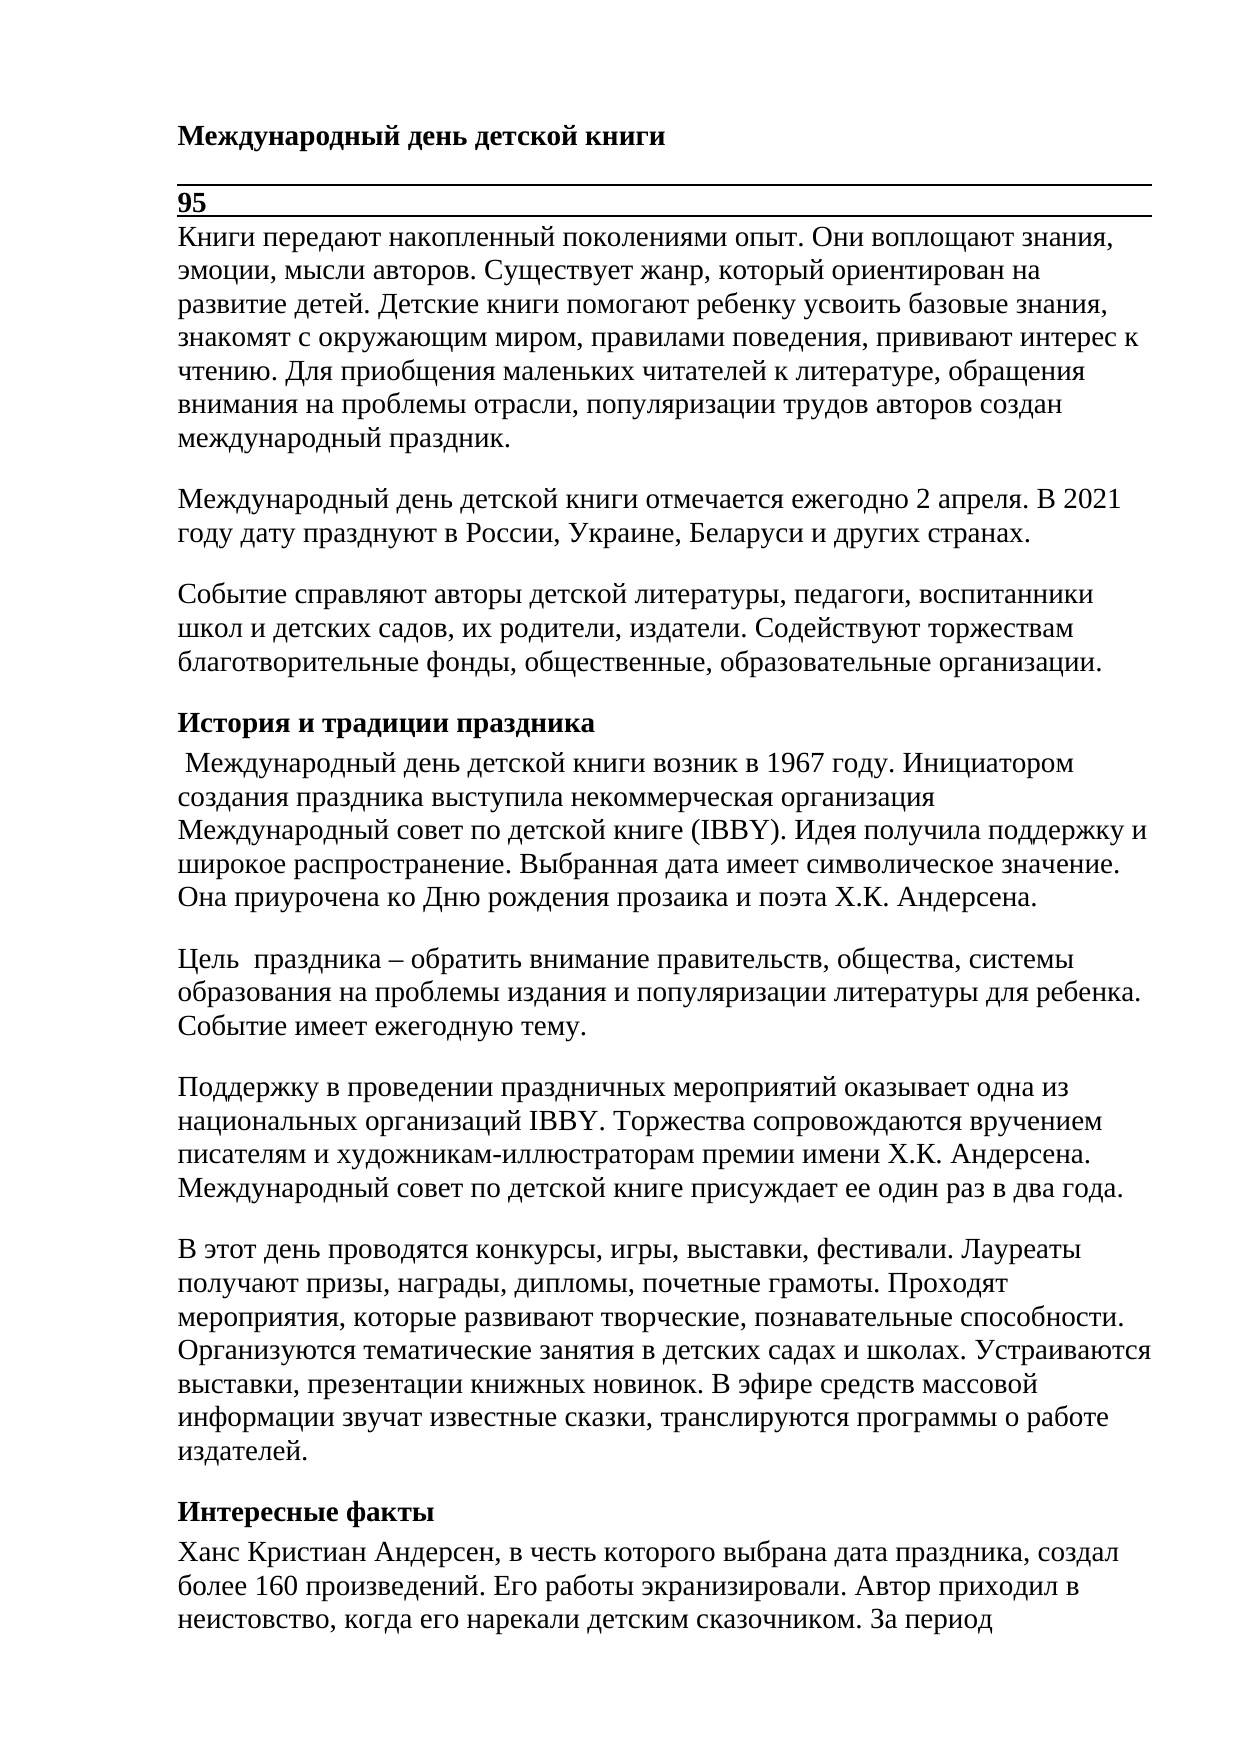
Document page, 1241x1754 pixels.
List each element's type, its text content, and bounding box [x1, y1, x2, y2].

text Международный день детской книги [177, 118, 1152, 152]
text Книги передают накопленный поколениями опыт. Они воплощают знания, эмоции, мысли авторов. Существует жанр, который ориентирован на развитие детей. Детские книги помогают ребенку усвоить базовые знания, знакомят с окружающим миром, правилами поведения, прививают интерес к чтению. Для приобщения маленьких читателей к литературе, обращения внимания на проблемы отрасли, популяризации трудов авторов создан международный праздник. [177, 219, 1152, 453]
text Международный день детской книги возник в 1967 году. Инициатором создания праздника выступила некоммерческая организация Международный совет по детской книге (IBBY). Идея получила поддержку и широкое распространение. Выбранная дата имеет символическое значение. Она приурочена ко Дню рождения прозаика и поэта Х.К. Андерсена. [177, 745, 1152, 913]
text Событие справляют авторы детской литературы, педагоги, воспитанники школ и детских садов, их родители, издатели. Содействуют торжествам благотворительные фонды, общественные, образовательные организации. [177, 577, 1152, 677]
text История и традиции праздника [177, 705, 1152, 739]
text Международный день детской книги отмечается ежегодно 2 апреля. В 2021 году дату празднуют в России, Украине, Беларуси и других странах. [177, 482, 1152, 549]
text В этот день проводятся конкурсы, игры, выставки, фестивали. Лауреаты получают призы, награды, дипломы, почетные грамоты. Проходят мероприятия, которые развивают творческие, познавательные способности. Организуются тематические занятия в детских садах и школах. Устраиваются выставки, презентации книжных новинок. В эфире средств массовой информации звучат известные сказки, транслируются программы о работе издателей. [177, 1232, 1152, 1466]
text Цель праздника – обратить внимание правительств, общества, системы образования на проблемы издания и популяризации литературы для ребенка. Событие имеет ежегодную тему. [177, 941, 1152, 1041]
text Поддержку в проведении праздничных мероприятий оказывает одна из национальных организаций IBBY. Торжества сопровождаются вручением писателям и художникам-иллюстраторам премии имени Х.К. Андерсена. Международный совет по детской книге присуждает ее один раз в два года. [177, 1069, 1152, 1204]
text 95 [177, 186, 1152, 215]
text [177, 1534, 1152, 1635]
text Интересные факты [177, 1494, 1152, 1528]
